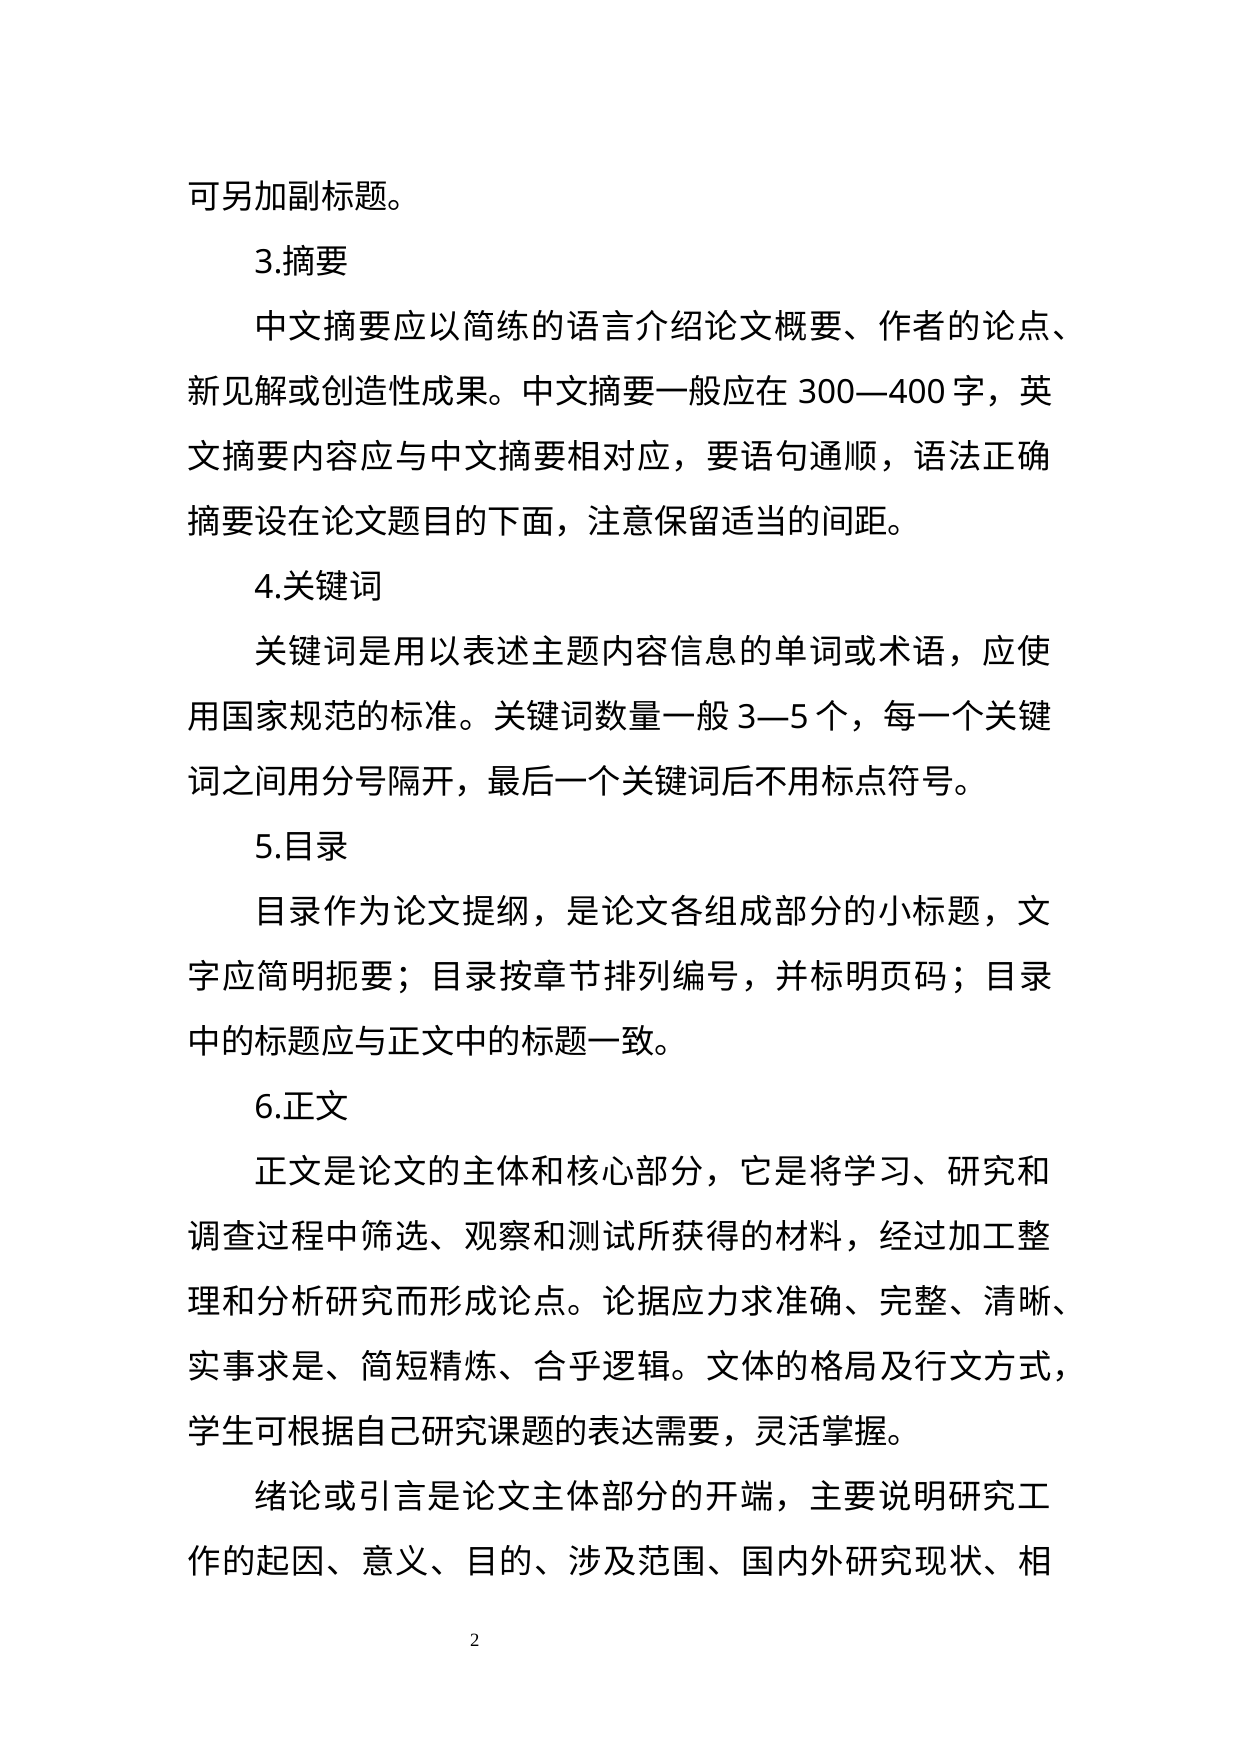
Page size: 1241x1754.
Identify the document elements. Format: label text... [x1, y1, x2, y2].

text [187, 162, 1053, 227]
text 关键词是用以表述主题内容信息的单词或术语，应使用国家规范的标准。关键词数量一般3—5个，每一个关键词之间用分号隔开，最后一个关键词后不用标点符号。 [187, 617, 1053, 812]
text 4.关键词 [187, 552, 1053, 617]
text 5.目录 [187, 812, 1053, 877]
text 3.摘要 [187, 227, 1053, 292]
text 中文摘要应以简练的语言介绍论文概要、作者的论点、新见解或创造性成果。中文摘要一般应在300—400字，英文摘要内容应与中文摘要相对应，要语句通顺，语法正确。摘要设在论文题目的下面，注意保留适当的间距。 [187, 292, 1053, 552]
text 6.正文 [187, 1072, 1053, 1137]
text 目录作为论文提纲，是论文各组成部分的小标题，文字应简明扼要；目录按章节排列编号，并标明页码；目录中的标题应与正文中的标题一致。 [187, 877, 1053, 1072]
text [187, 1462, 1053, 1592]
text 正文是论文的主体和核心部分，它是将学习、研究和调查过程中筛选、观察和测试所获得的材料，经过加工整理和分析研究而形成论点。论据应力求准确、完整、清晰、实事求是、简短精炼、合乎逻辑。文体的格局及行文方式，学生可根据自己研究课题的表达需要，灵活掌握。 [187, 1137, 1053, 1462]
